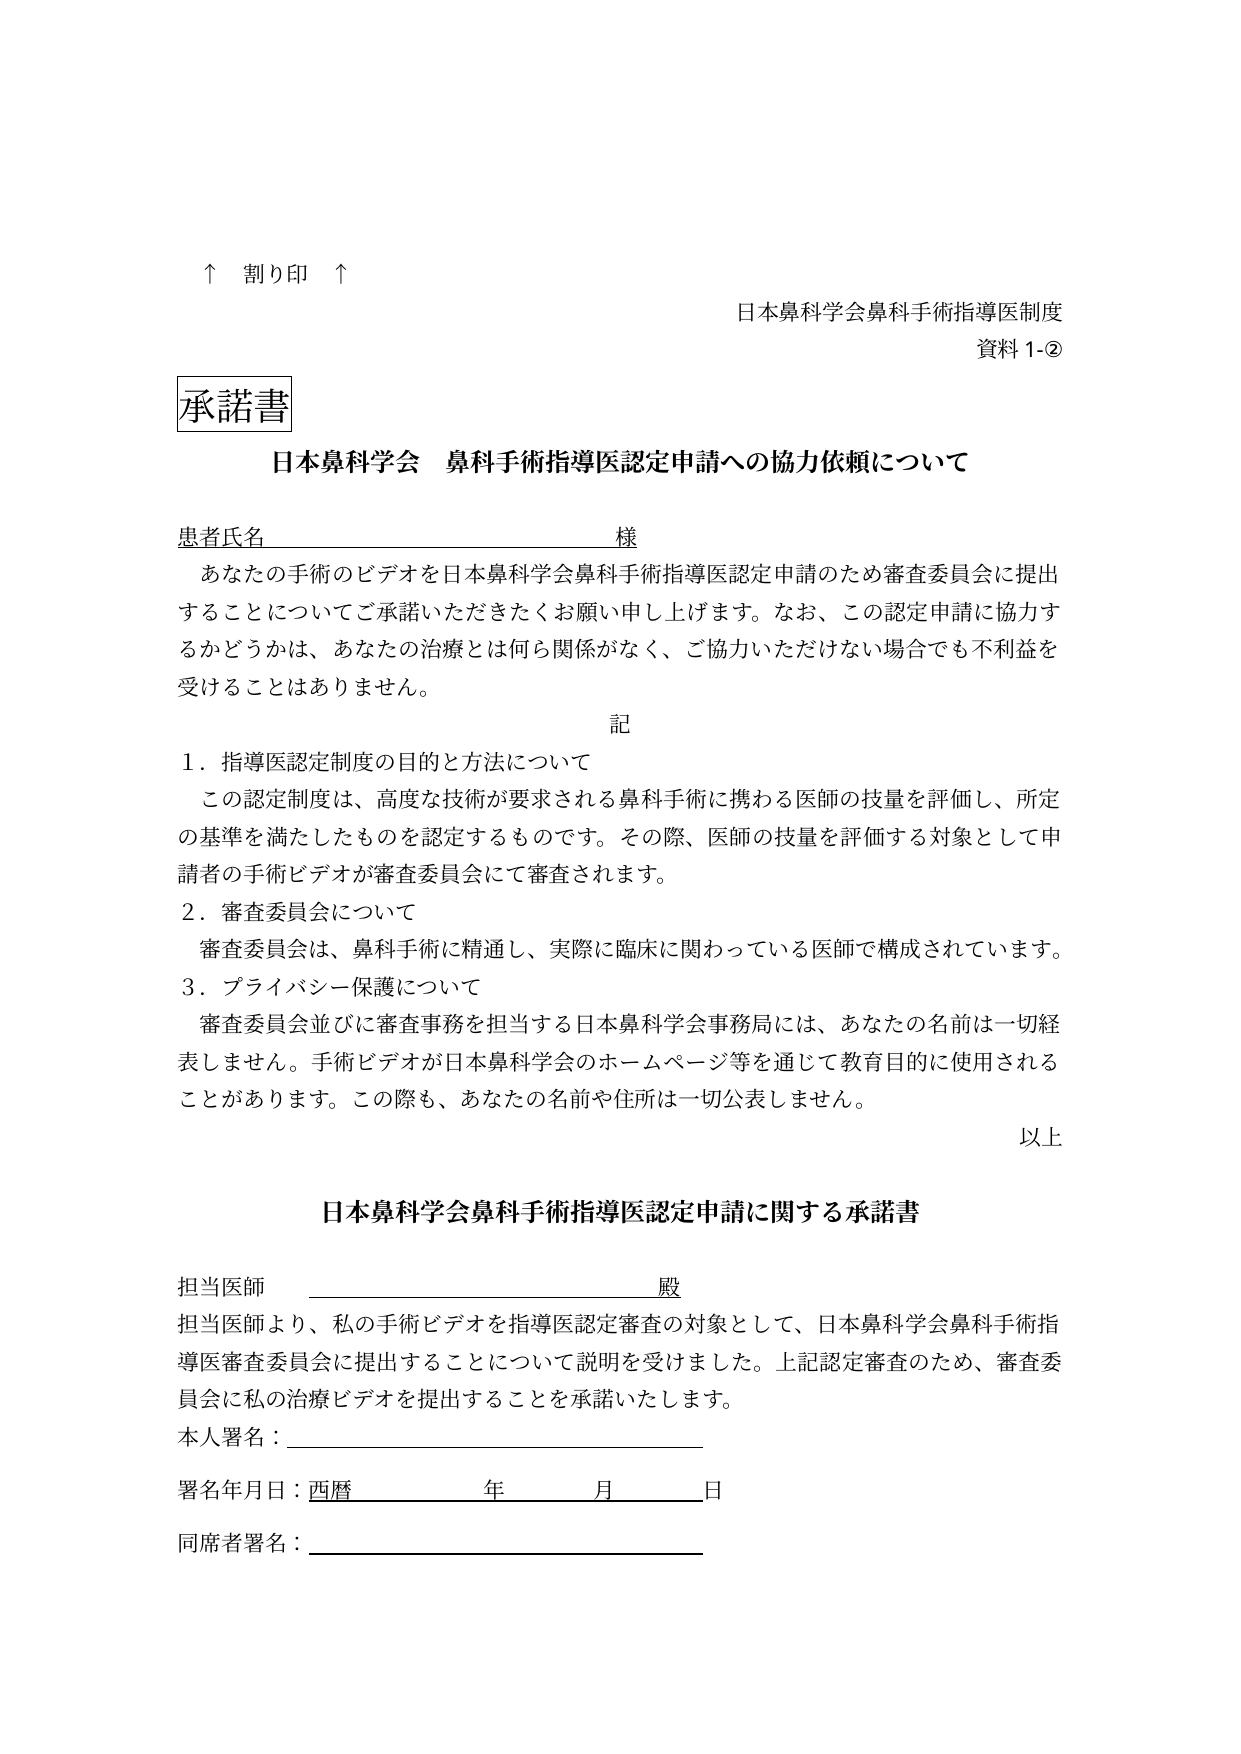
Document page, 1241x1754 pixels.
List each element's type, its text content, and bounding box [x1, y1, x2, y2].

text 資料1-② [177, 329, 1063, 367]
text 本人署名： [177, 1417, 1063, 1454]
text 担当医師より、私の手術ビデオを指導医認定審査の対象として、日本鼻科学会鼻科手術指導医審査委員会に提出することについて説明を受けました。上記認定審査のため、審査委員会に私の治療ビデオを提出することを承諾いたします。 [177, 1304, 1063, 1417]
text 担当医師 殿 [177, 1267, 1063, 1304]
text この認定制度は、高度な技術が要求される鼻科手術に携わる医師の技量を評価し、所定の基準を満たしたものを認定するものです。その際、医師の技量を評価する対象として申請者の手術ビデオが審査委員会にて審査されます。 [177, 779, 1063, 892]
text ↑ 割り印 ↑ [177, 254, 1063, 292]
text 日本鼻科学会鼻科手術指導医制度 [177, 292, 1063, 329]
subtitle 記 [177, 704, 1063, 742]
text ２．審査委員会について [177, 892, 1063, 929]
text 以上 [177, 1117, 1063, 1154]
text 署名年月日：西暦 年 月 日 [177, 1470, 1063, 1507]
text 日本鼻科学会鼻科手術指導医認定申請に関する承諾書 [177, 1192, 1063, 1229]
text ３．プライバシー保護について [177, 967, 1063, 1004]
text あなたの手術のビデオを日本鼻科学会鼻科手術指導医認定申請のため審査委員会に提出することについてご承諾いただきたくお願い申し上げます。なお、この認定申請に協力するかどうかは、あなたの治療とは何ら関係がなく、ご協力いただけない場合でも不利益を受けることはありません。 [177, 554, 1063, 704]
text １．指導医認定制度の目的と方法について [177, 742, 1063, 779]
text 同席者署名： [177, 1523, 1063, 1561]
text 承諾書 [177, 367, 1063, 442]
text 審査委員会は、鼻科手術に精通し、実際に臨床に関わっている医師で構成されています。 [177, 929, 1063, 967]
text 日本鼻科学会 鼻科手術指導医認定申請への協力依頼について [177, 442, 1063, 479]
text 審査委員会並びに審査事務を担当する日本鼻科学会事務局には、あなたの名前は一切経表しません。手術ビデオが日本鼻科学会のホームページ等を通じて教育目的に使用されることがあります。この際も、あなたの名前や住所は一切公表しません。 [177, 1004, 1063, 1117]
text 患者氏名 様 [177, 517, 1063, 554]
